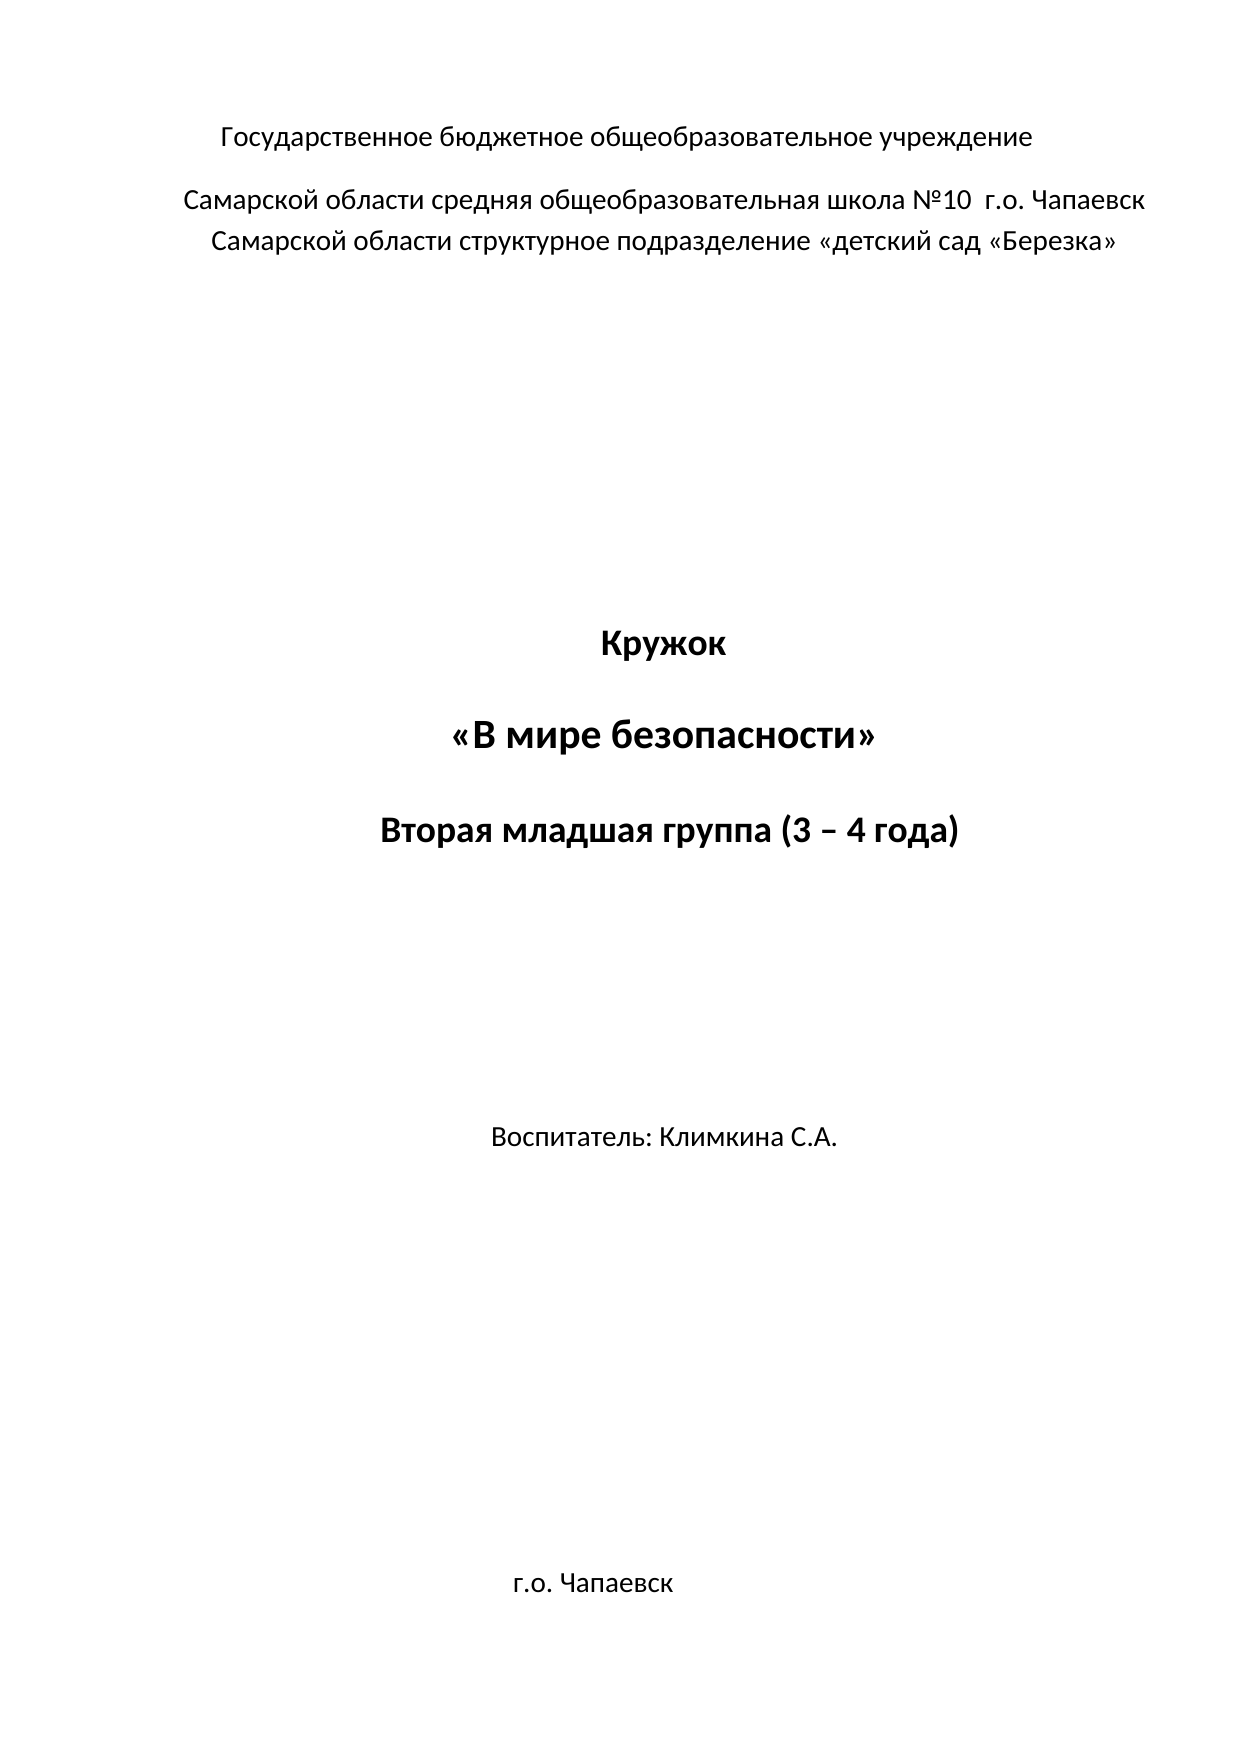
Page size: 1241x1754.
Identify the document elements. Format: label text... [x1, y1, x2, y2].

text Воспитатель: Климкина С.А. [177, 1118, 1152, 1154]
text г.о. Чапаевск [177, 1564, 1152, 1599]
text Вторая младшая группа (3 – 4 года) [177, 806, 1152, 851]
text Кружок [177, 619, 1152, 665]
text Самарской области средняя общеобразовательная школа №10 г.о. Чапаевск Самарской области структурное подразделение «детский сад «Березка» [177, 181, 1152, 258]
text «В мире безопасности» [177, 708, 1152, 759]
text Государственное бюджетное общеобразовательное учреждение [177, 118, 1152, 154]
